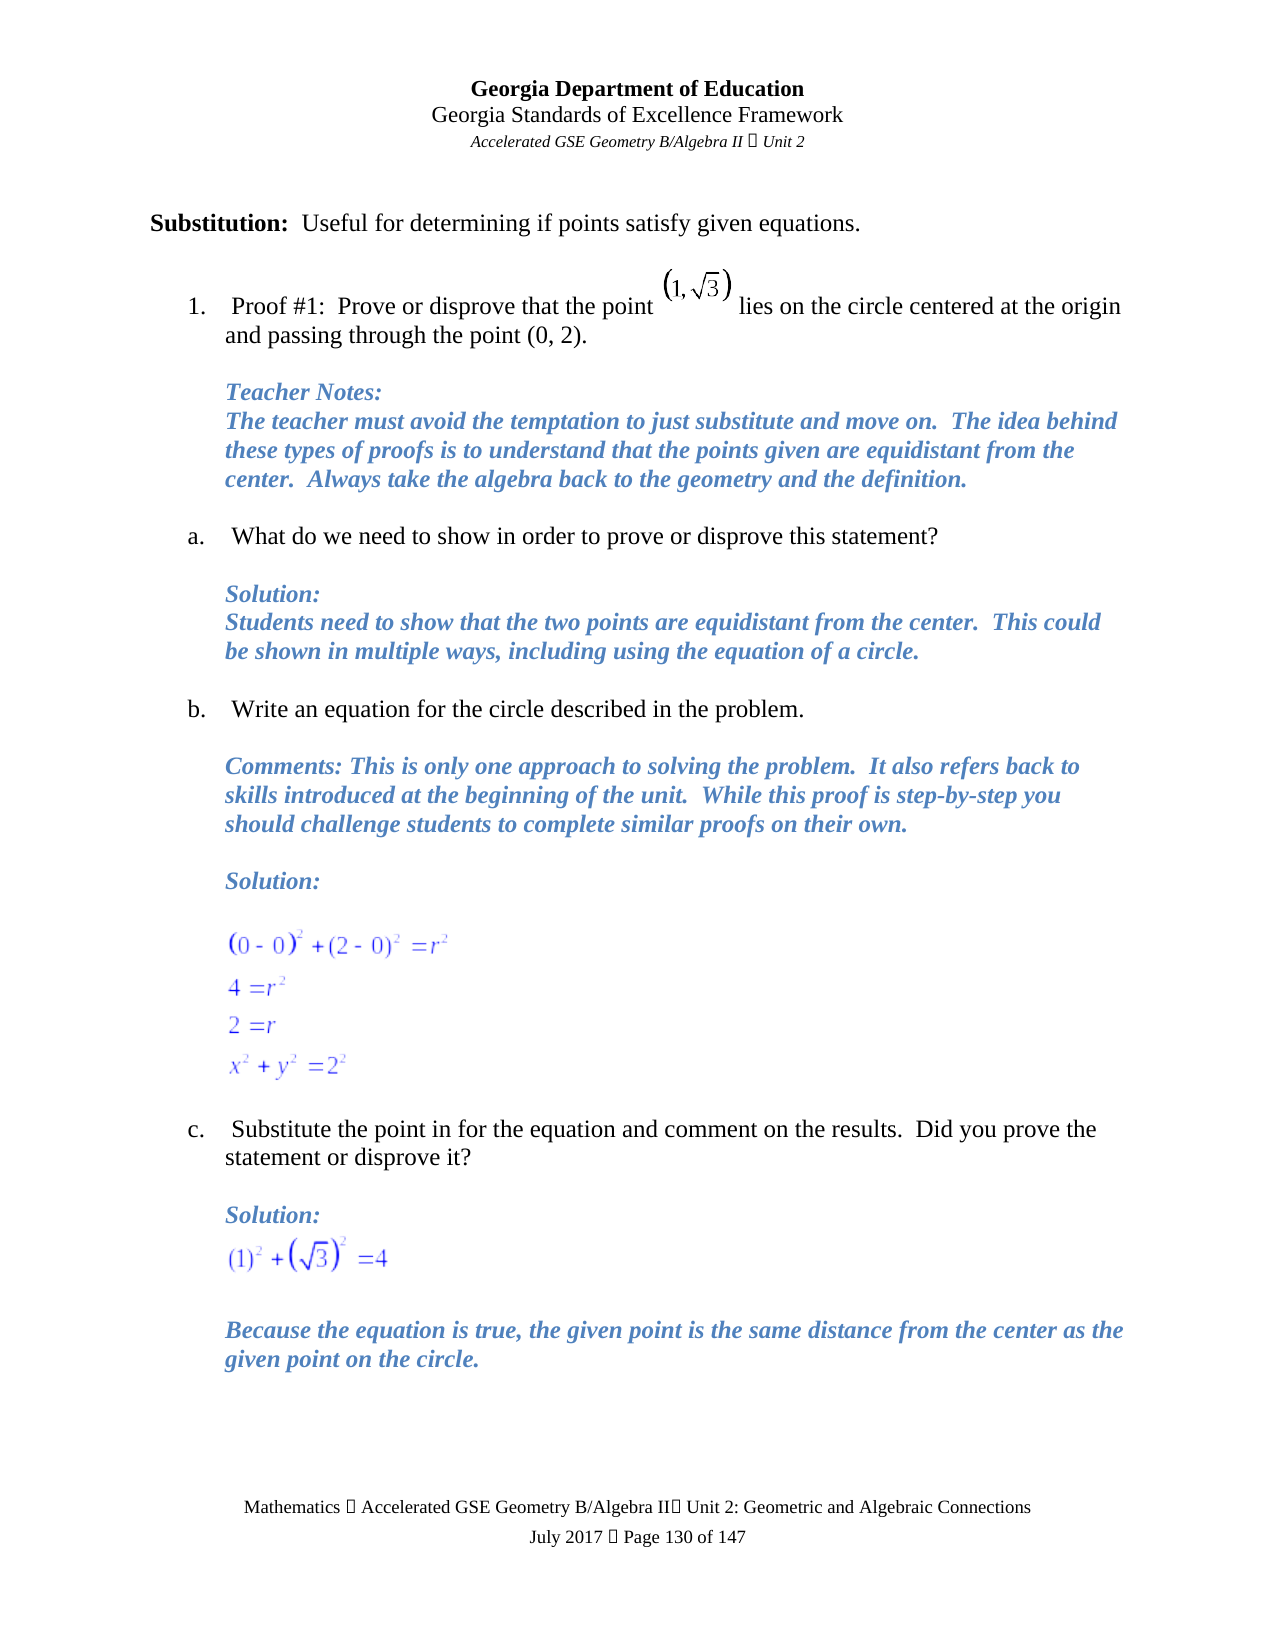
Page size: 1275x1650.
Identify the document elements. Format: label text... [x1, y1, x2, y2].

text Students need to show that the two points are equidistant from the center. This could be shown in multiple ways, including using the equation of a circle. [225, 607, 1125, 665]
text Solution: [150, 866, 1125, 895]
text Comments: This is only one approach to solving the problem. It also refers back to skills introduced at the beginning of the unit. While this proof is step-by-step you should challenge students to complete similar proofs on their own. [225, 751, 1125, 837]
text Solution: [225, 579, 1125, 607]
text The teacher must avoid the temptation to just substitute and move on. The idea behind these types of proofs is to understand that the points given are equidistant from the center. Always take the algebra back to the geometry and the definition. [225, 406, 1125, 492]
text Solution: [187, 1200, 1125, 1229]
text Teacher Notes: [225, 377, 1125, 406]
list Write an equation for the circle described in the problem. [187, 694, 1125, 722]
list Proof #1: Prove or disprove that the point lies on the circle centered at the origin and passing through the point (0, 2). [187, 266, 1125, 349]
text Substitution: Useful for determining if points satisfy given equations. [150, 208, 1125, 237]
list Substitute the point in for the equation and comment on the results. Did you prove the statement or disprove it? [187, 1114, 1125, 1171]
text Because the equation is true, the given point is the same distance from the center as the given point on the circle. [225, 1315, 1125, 1372]
list What do we need to show in order to prove or disprove this statement? [187, 521, 1125, 550]
